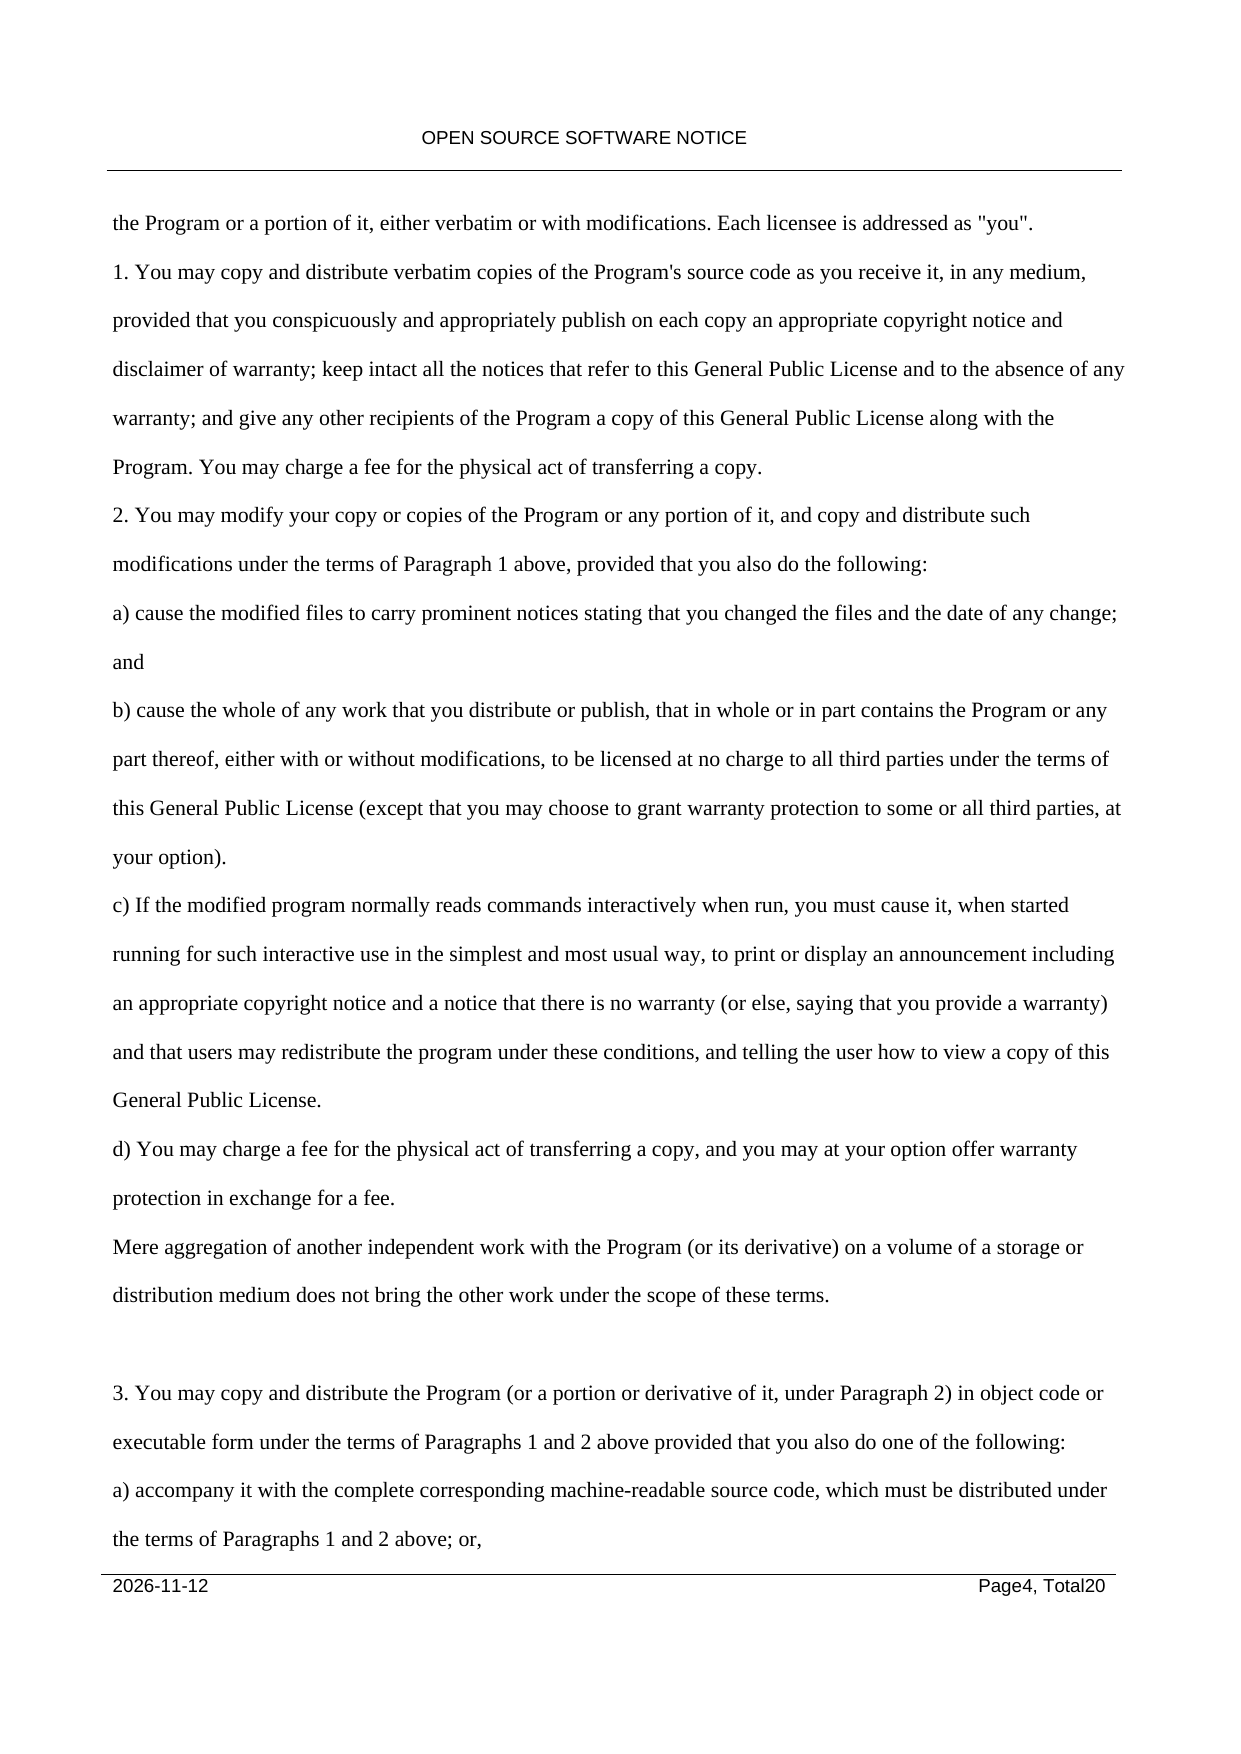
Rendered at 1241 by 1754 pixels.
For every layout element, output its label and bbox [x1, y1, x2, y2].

text [112, 206, 1128, 1555]
